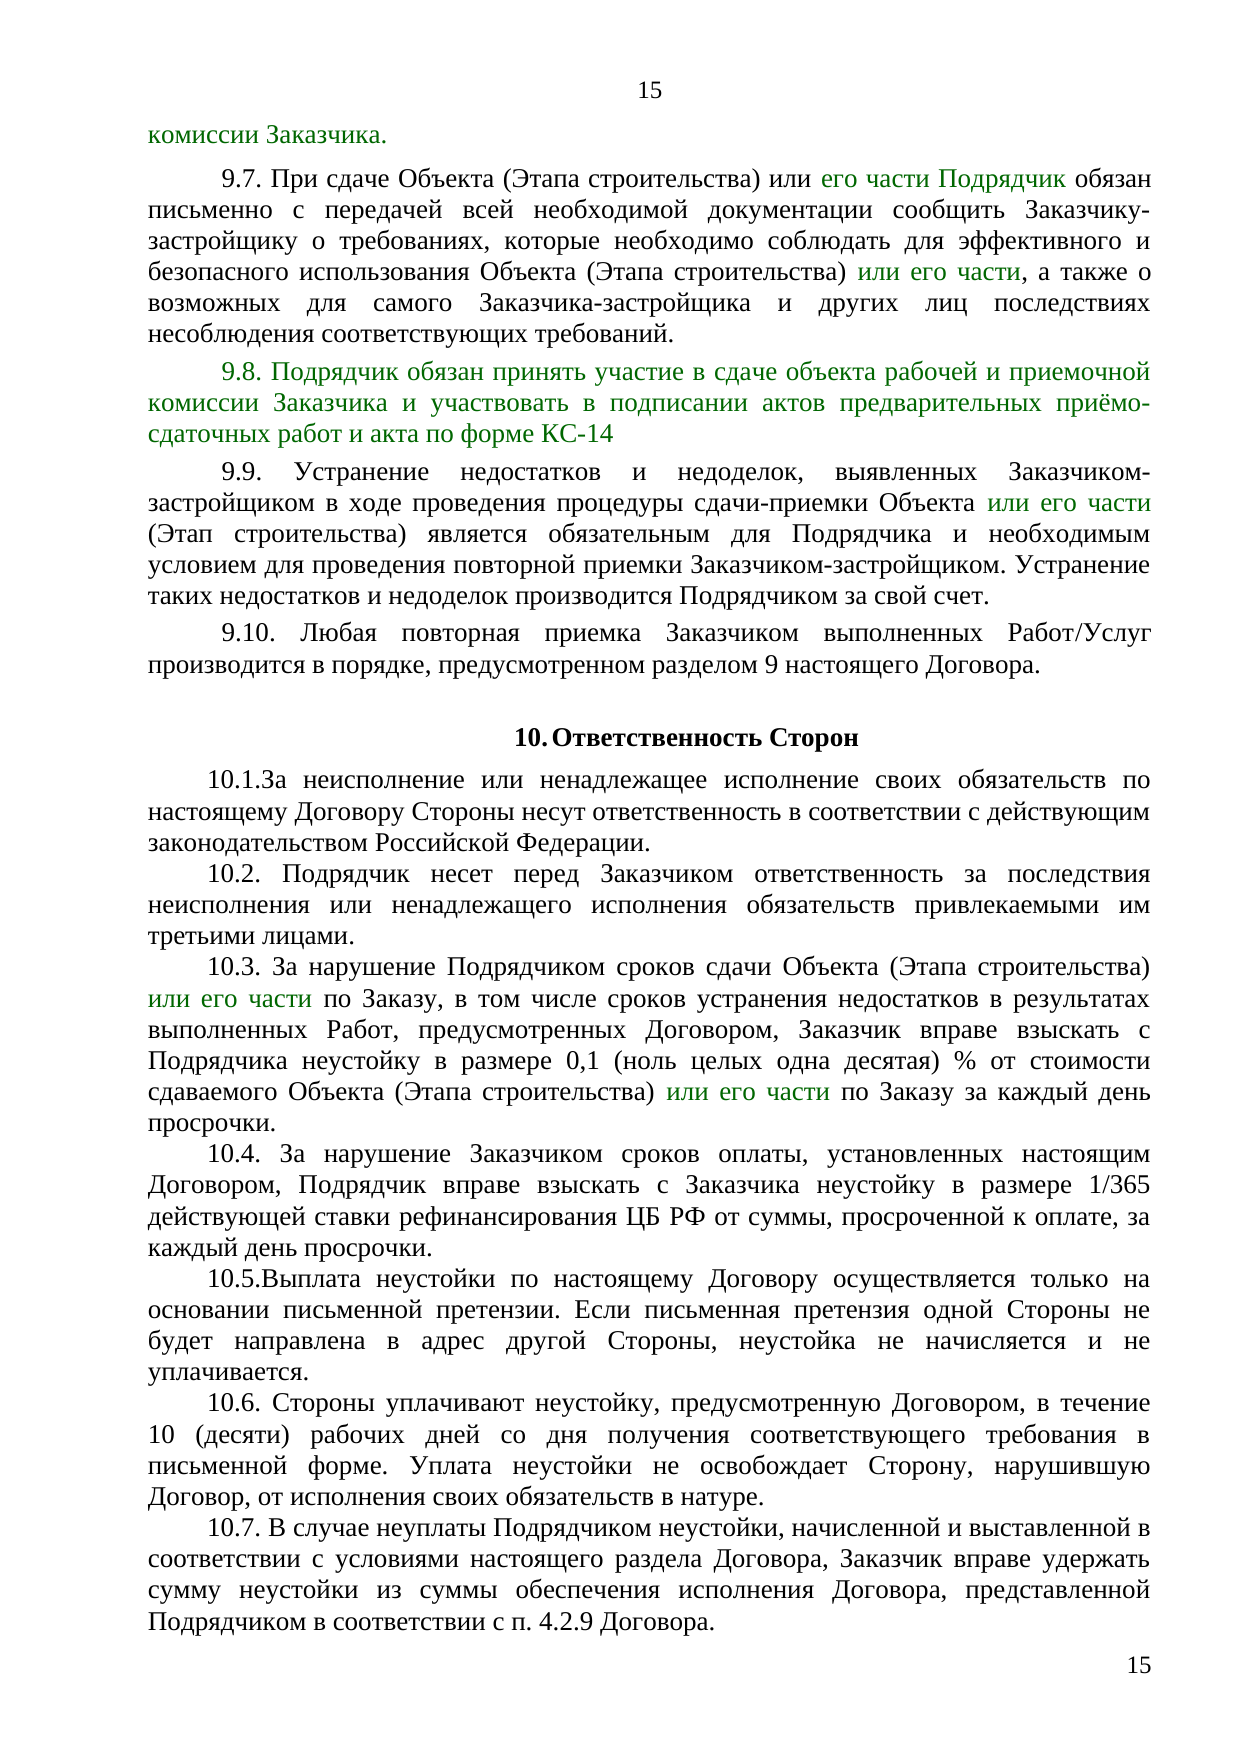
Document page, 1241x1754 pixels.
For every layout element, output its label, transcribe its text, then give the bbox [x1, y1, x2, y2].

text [148, 118, 1152, 149]
text 10.7. В случае неуплаты Подрядчиком неустойки, начисленной и выставленной в соответствии с условиями настоящего раздела Договора, Заказчик вправе удержать сумму неустойки из суммы обеспечения исполнения Договора, представленной Подрядчиком в соответствии с п. 4.2.9 Договора. [148, 1511, 1152, 1636]
text 10.4. За нарушение Заказчиком сроков оплаты, установленных настоящим Договором, Подрядчик вправе взыскать с Заказчика неустойку в размере 1/365 действующей ставки рефинансирования ЦБ РФ от суммы, просроченной к оплате, за каждый день просрочки. [148, 1137, 1152, 1262]
text 9.10. Любая повторная приемка Заказчиком выполненных Работ/Услуг производится в порядке, предусмотренном разделом 9 настоящего Договора. [148, 617, 1152, 679]
subtitle Ответственность Сторон [221, 721, 1152, 752]
text 10.6. Стороны уплачивают неустойку, предусмотренную Договором, в течение 10 (десяти) рабочих дней со дня получения соответствующего требования в письменной форме. Уплата неустойки не освобождает Сторону, нарушившую Договор, от исполнения своих обязательств в натуре. [148, 1387, 1152, 1511]
text 10.2. Подрядчик несет перед Заказчиком ответственность за последствия неисполнения или ненадлежащего исполнения обязательств привлекаемыми им третьими лицами. [148, 857, 1152, 951]
text 10.1.За неисполнение или ненадлежащее исполнение своих обязательств по настоящему Договору Стороны несут ответственность в соответствии с действующим законодательством Российской Федерации. [148, 764, 1152, 857]
text 10.5.Выплата неустойки по настоящему Договору осуществляется только на основании письменной претензии. Если письменная претензия одной Стороны не будет направлена в адрес другой Стороны, неустойка не начисляется и не уплачивается. [148, 1262, 1152, 1387]
text 9.8. Подрядчик обязан принять участие в сдаче объекта рабочей и приемочной комиссии Заказчика и участвовать в подписании актов предварительных приёмо-сдаточных работ и акта по форме КС-14 [148, 355, 1152, 448]
text 10.3. За нарушение Подрядчиком сроков сдачи Объекта (Этапа строительства) или его части по Заказу, в том числе сроков устранения недостатков в результатах выполненных Работ, предусмотренных Договором, Заказчик вправе взыскать с Подрядчика неустойку в размере 0,1 (ноль целых одна десятая) % от стоимости сдаваемого Объекта (Этапа строительства) или его части по Заказу за каждый день просрочки. [148, 951, 1152, 1137]
text 9.7. При сдаче Объекта (Этапа строительства) или его части Подрядчик обязан письменно с передачей всей необходимой документации сообщить Заказчику-застройщику о требованиях, которые необходимо соблюдать для эффективного и безопасного использования Объекта (Этапа строительства) или его части, а также о возможных для самого Заказчика-застройщика и других лиц последствиях несоблюдения соответствующих требований. [148, 162, 1152, 349]
text 9.9. Устранение недостатков и недоделок, выявленных Заказчиком-застройщиком в ходе проведения процедуры сдачи-приемки Объекта или его части (Этап строительства) является обязательным для Подрядчика и необходимым условием для проведения повторной приемки Заказчиком-застройщиком. Устранение таких недостатков и недоделок производится Подрядчиком за свой счет. [148, 454, 1152, 610]
